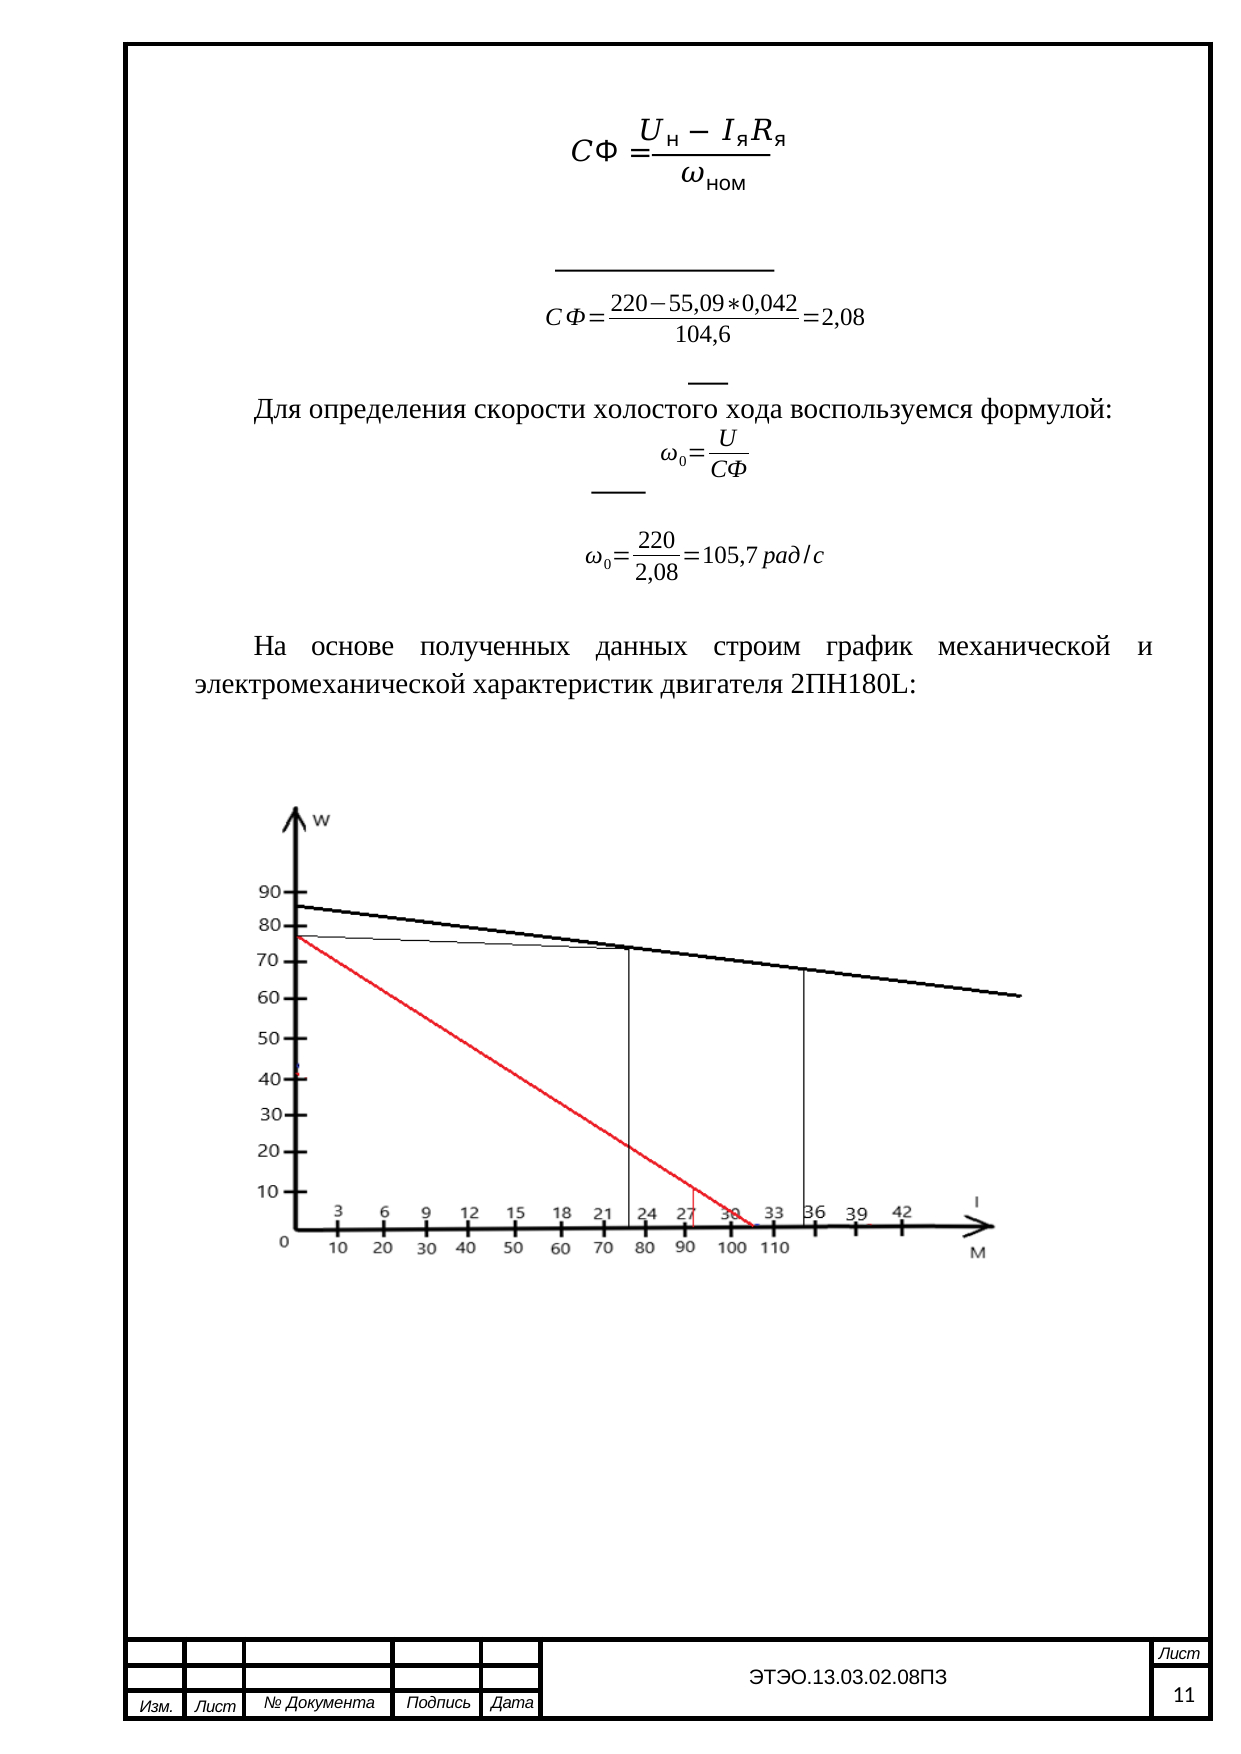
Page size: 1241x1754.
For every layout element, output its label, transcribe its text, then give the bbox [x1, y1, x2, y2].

table_cell [246, 1668, 390, 1688]
table_cell 11 [1154, 1668, 1208, 1716]
table_cell Лист [1154, 1642, 1208, 1663]
table_header 𝑈н − 𝐼я𝑅я 𝐶Ф = 𝜔ном Для определения скорости холостого хода воспользуемся формулой: На основе полученных данных строим график механической и электромеханической характеристик двигателя 2ПН180L: [128, 46, 1208, 1637]
table_cell [246, 1642, 390, 1663]
table_cell [483, 1642, 538, 1663]
table_cell [395, 1668, 479, 1688]
table_cell [395, 1642, 479, 1663]
table_cell [187, 1642, 242, 1663]
table_cell Подпись [395, 1693, 479, 1716]
table_cell Лист [187, 1693, 242, 1716]
table_cell Изм. [128, 1693, 182, 1716]
table_cell № Документа [246, 1693, 390, 1716]
table_cell [483, 1668, 538, 1688]
picture [256, 806, 1023, 1259]
table_cell ЭТЭО.13.03.02.08ПЗ [543, 1642, 1149, 1716]
table_cell Дата [483, 1693, 538, 1716]
table_cell [187, 1668, 242, 1688]
table_cell [128, 1642, 182, 1663]
table_cell [128, 1668, 182, 1688]
